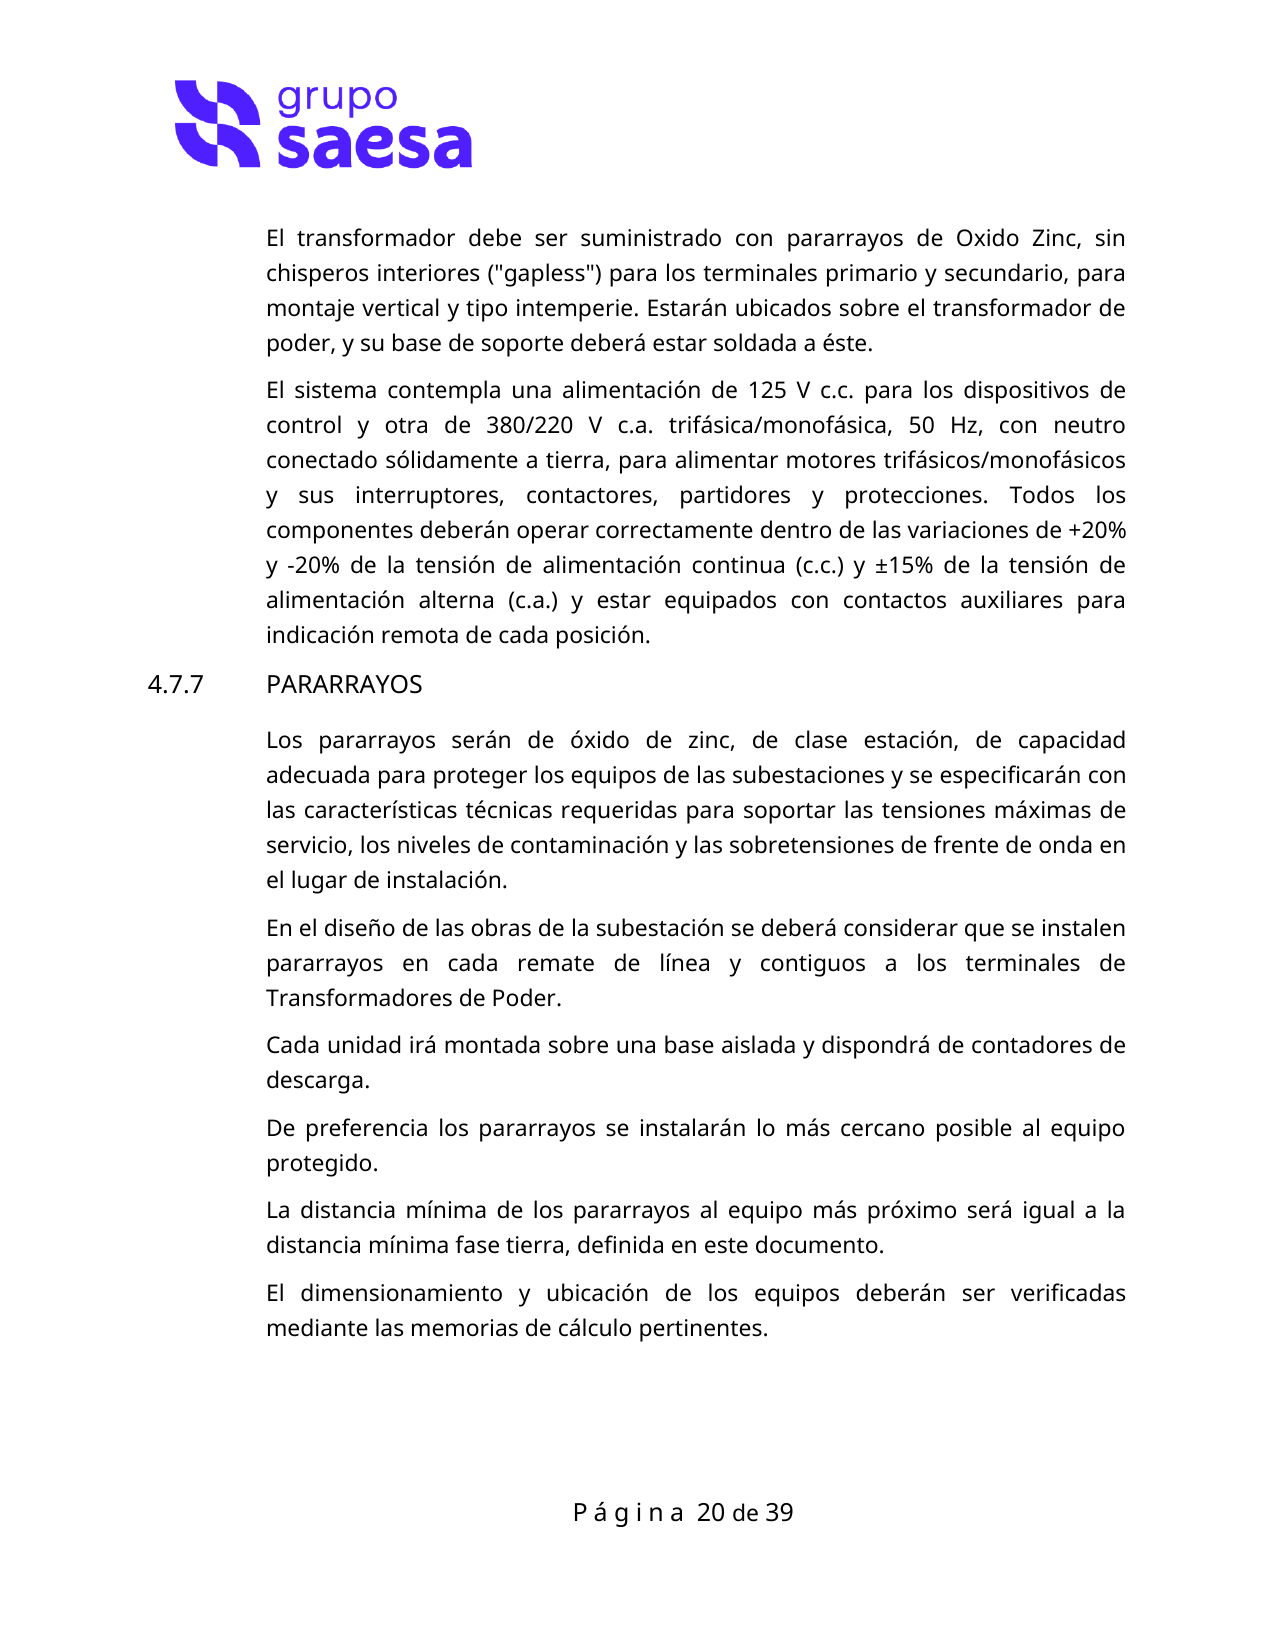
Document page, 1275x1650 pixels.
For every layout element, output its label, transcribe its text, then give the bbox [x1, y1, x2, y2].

text Los pararrayos serán de óxido de zinc, de clase estación, de capacidad adecuada para proteger los equipos de las subestaciones y se especificarán con las características técnicas requeridas para soportar las tensiones máximas de servicio, los niveles de contaminación y las sobretensiones de frente de onda en el lugar de instalación. [266, 724, 1127, 895]
text De preferencia los pararrayos se instalarán lo más cercano posible al equipo protegido. [266, 1111, 1127, 1178]
text Cada unidad irá montada sobre una base aislada y dispondrá de contadores de descarga. [266, 1029, 1127, 1095]
text El dimensionamiento y ubicación de los equipos deberán ser verificadas mediante las memorias de cálculo pertinentes. [266, 1276, 1127, 1343]
text En el diseño de las obras de la subestación se deberá considerar que se instalen pararrayos en cada remate de línea y contiguos a los terminales de Transformadores de Poder. [266, 911, 1127, 1013]
text La distancia mínima de los pararrayos al equipo más próximo será igual a la distancia mínima fase tierra, definida en este documento. [266, 1194, 1127, 1260]
text El transformador debe ser suministrado con pararrayos de Oxido Zinc, sin chisperos interiores ("gapless") para los terminales primario y secundario, para montaje vertical y tipo intemperie. Estarán ubicados sobre el transformador de poder, y su base de soporte deberá estar soldada a éste. [266, 221, 1127, 358]
subtitle PARARRAYOS [148, 666, 1127, 701]
text El sistema contempla una alimentación de 125 V c.c. para los dispositivos de control y otra de 380/220 V c.a. trifásica/monofásica, 50 Hz, con neutro conectado sólidamente a tierra, para alimentar motores trifásicos/monofásicos y sus interruptores, contactores, partidores y protecciones. Todos los componentes deberán operar correctamente dentro de las variaciones de +20% y -20% de la tensión de alimentación continua (c.c.) y ±15% de la tensión de alimentación alterna (c.a.) y estar equipados con contactos auxiliares para indicación remota de cada posición. [266, 374, 1127, 650]
